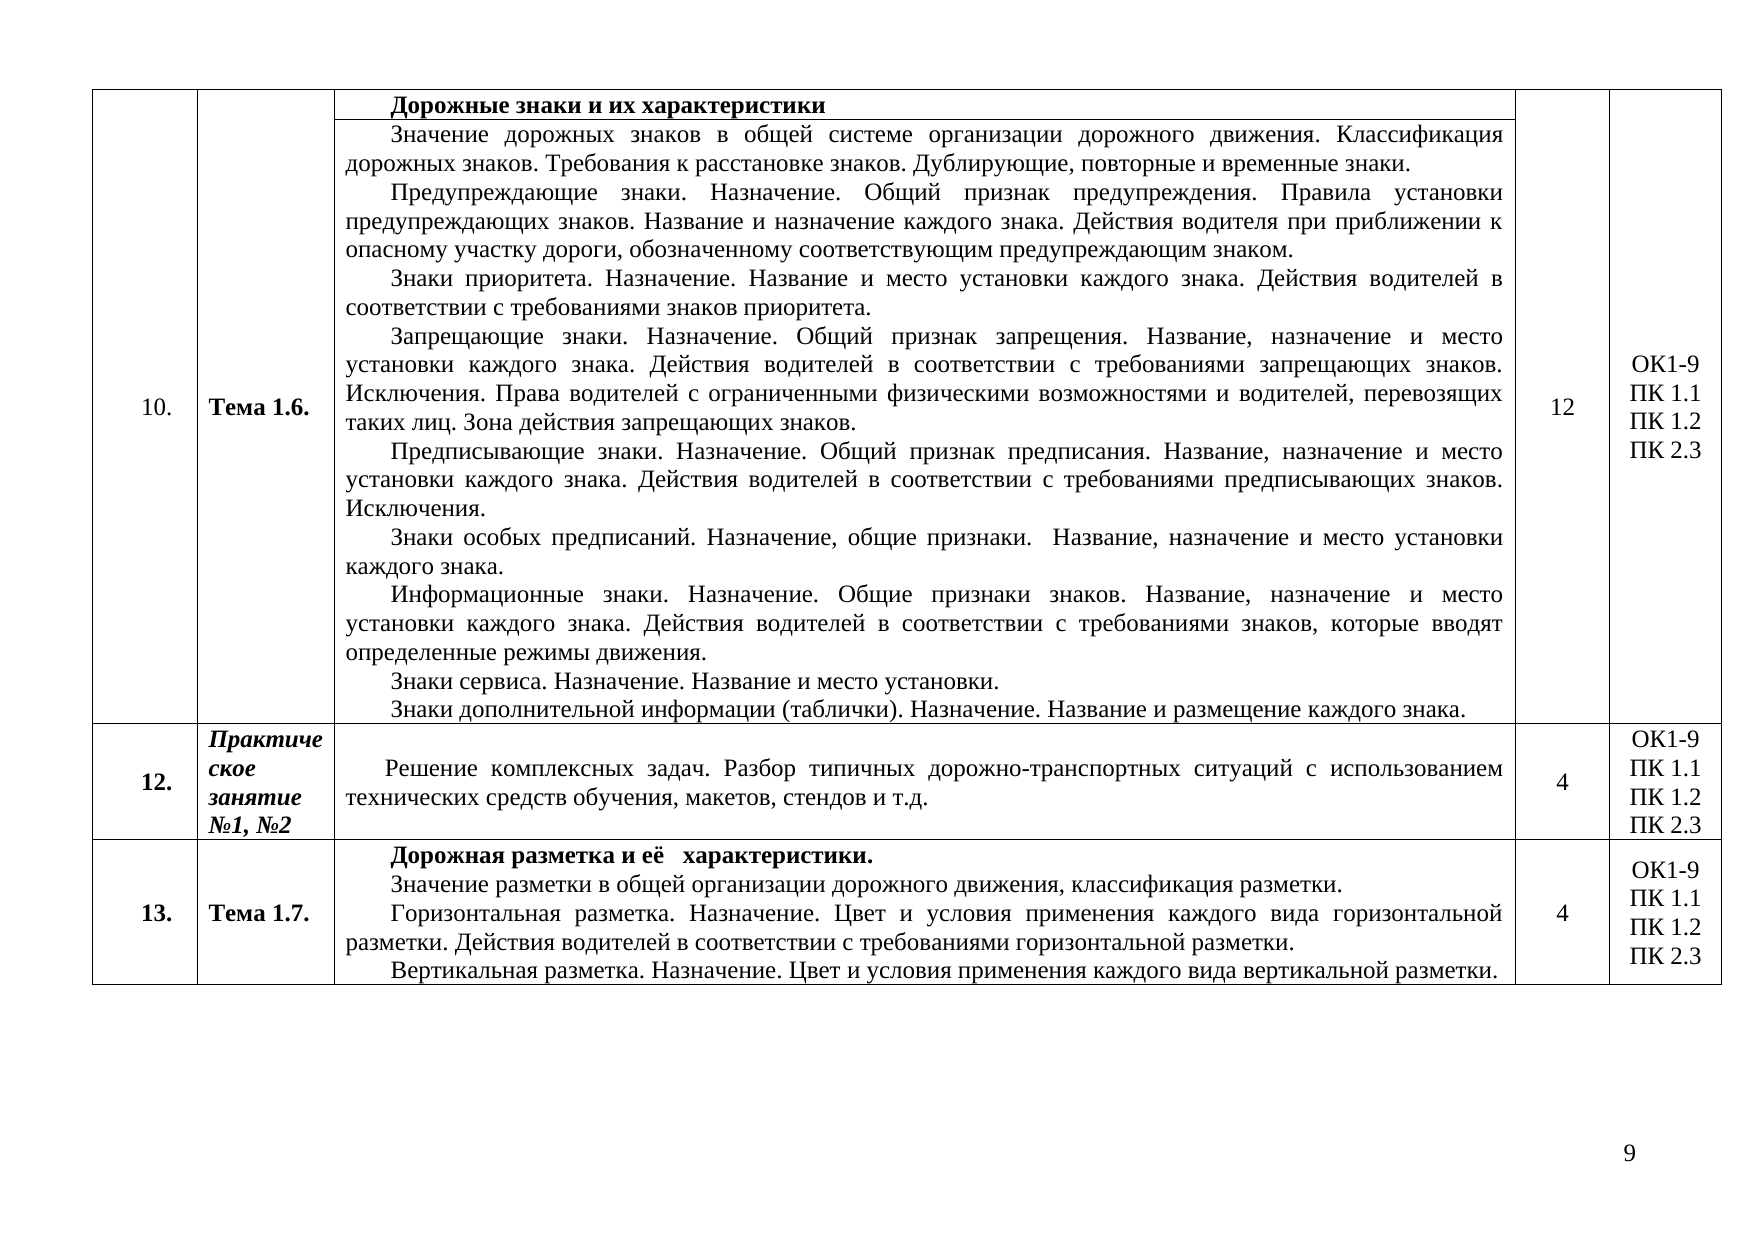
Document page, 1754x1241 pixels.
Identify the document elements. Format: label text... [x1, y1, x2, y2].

table_cell [93, 90, 197, 723]
table_cell Тема 1.7. [198, 840, 334, 984]
table_cell Практическое занятие №1, №2 [198, 724, 334, 839]
table_cell 4 [1516, 840, 1609, 984]
table_cell ОК1-9 ПК 1.1 ПК 1.2 ПК 2.3 [1610, 90, 1721, 723]
table_cell ОК1-9 ПК 1.1 ПК 1.2 ПК 2.3 [1610, 724, 1721, 839]
table_cell Дорожные знаки и их характеристики [335, 90, 1515, 118]
table_cell 12 [1516, 90, 1609, 723]
table_cell [93, 840, 197, 984]
table_cell Решение комплексных задач. Разбор типичных дорожно-транспортных ситуаций с использованием технических средств обучения, макетов, стендов и т.д. [335, 724, 1515, 839]
table_cell [93, 724, 197, 839]
table_cell Значение дорожных знаков в общей системе организации дорожного движения. Классификация дорожных знаков. Требования к расстановке знаков. Дублирующие, повторные и временные знаки. Предупреждающие знаки. Назначение. Общий признак предупреждения. Правила установки предупреждающих знаков. Название и назначение каждого знака. Действия водителя при приближении к опасному участку дороги, обозначенному соответствующим предупреждающим знаком. Знаки приоритета. Назначение. Название и место установки каждого знака. Действия водителей в соответствии с требованиями знаков приоритета. Запрещающие знаки. Назначение. Общий признак запрещения. Название, назначение и место установки каждого знака. Действия водителей в соответствии с требованиями запрещающих знаков. Исключения. Права водителей с ограниченными физическими возможностями и водителей, перевозящих таких лиц. Зона действия запрещающих знаков. Предписывающие знаки. Назначение. Общий признак предписания. Название, назначение и место установки каждого знака. Действия водителей в соответствии с требованиями предписывающих знаков. Исключения. Знаки особых предписаний. Назначение, общие признаки. Название, назначение и место установки каждого знака. Информационные знаки. Назначение. Общие признаки знаков. Название, назначение и место установки каждого знака. Действия водителей в соответствии с требованиями знаков, которые вводят определенные режимы движения. Знаки сервиса. Назначение. Название и место установки. Знаки дополнительной информации (таблички). Назначение. Название и размещение каждого знака. [335, 120, 1515, 723]
table_cell 4 [1516, 724, 1609, 839]
table_cell Тема 1.6. [198, 90, 334, 723]
table_cell Дорожная разметка и её характеристики. Значение разметки в общей организации дорожного движения, классификация разметки. Горизонтальная разметка. Назначение. Цвет и условия применения каждого вида горизонтальной разметки. Действия водителей в соответствии с требованиями горизонтальной разметки. Вертикальная разметка. Назначение. Цвет и условия применения каждого вида вертикальной разметки. [335, 840, 1515, 984]
table_cell ОК1-9 ПК 1.1 ПК 1.2 ПК 2.3 [1610, 840, 1721, 984]
